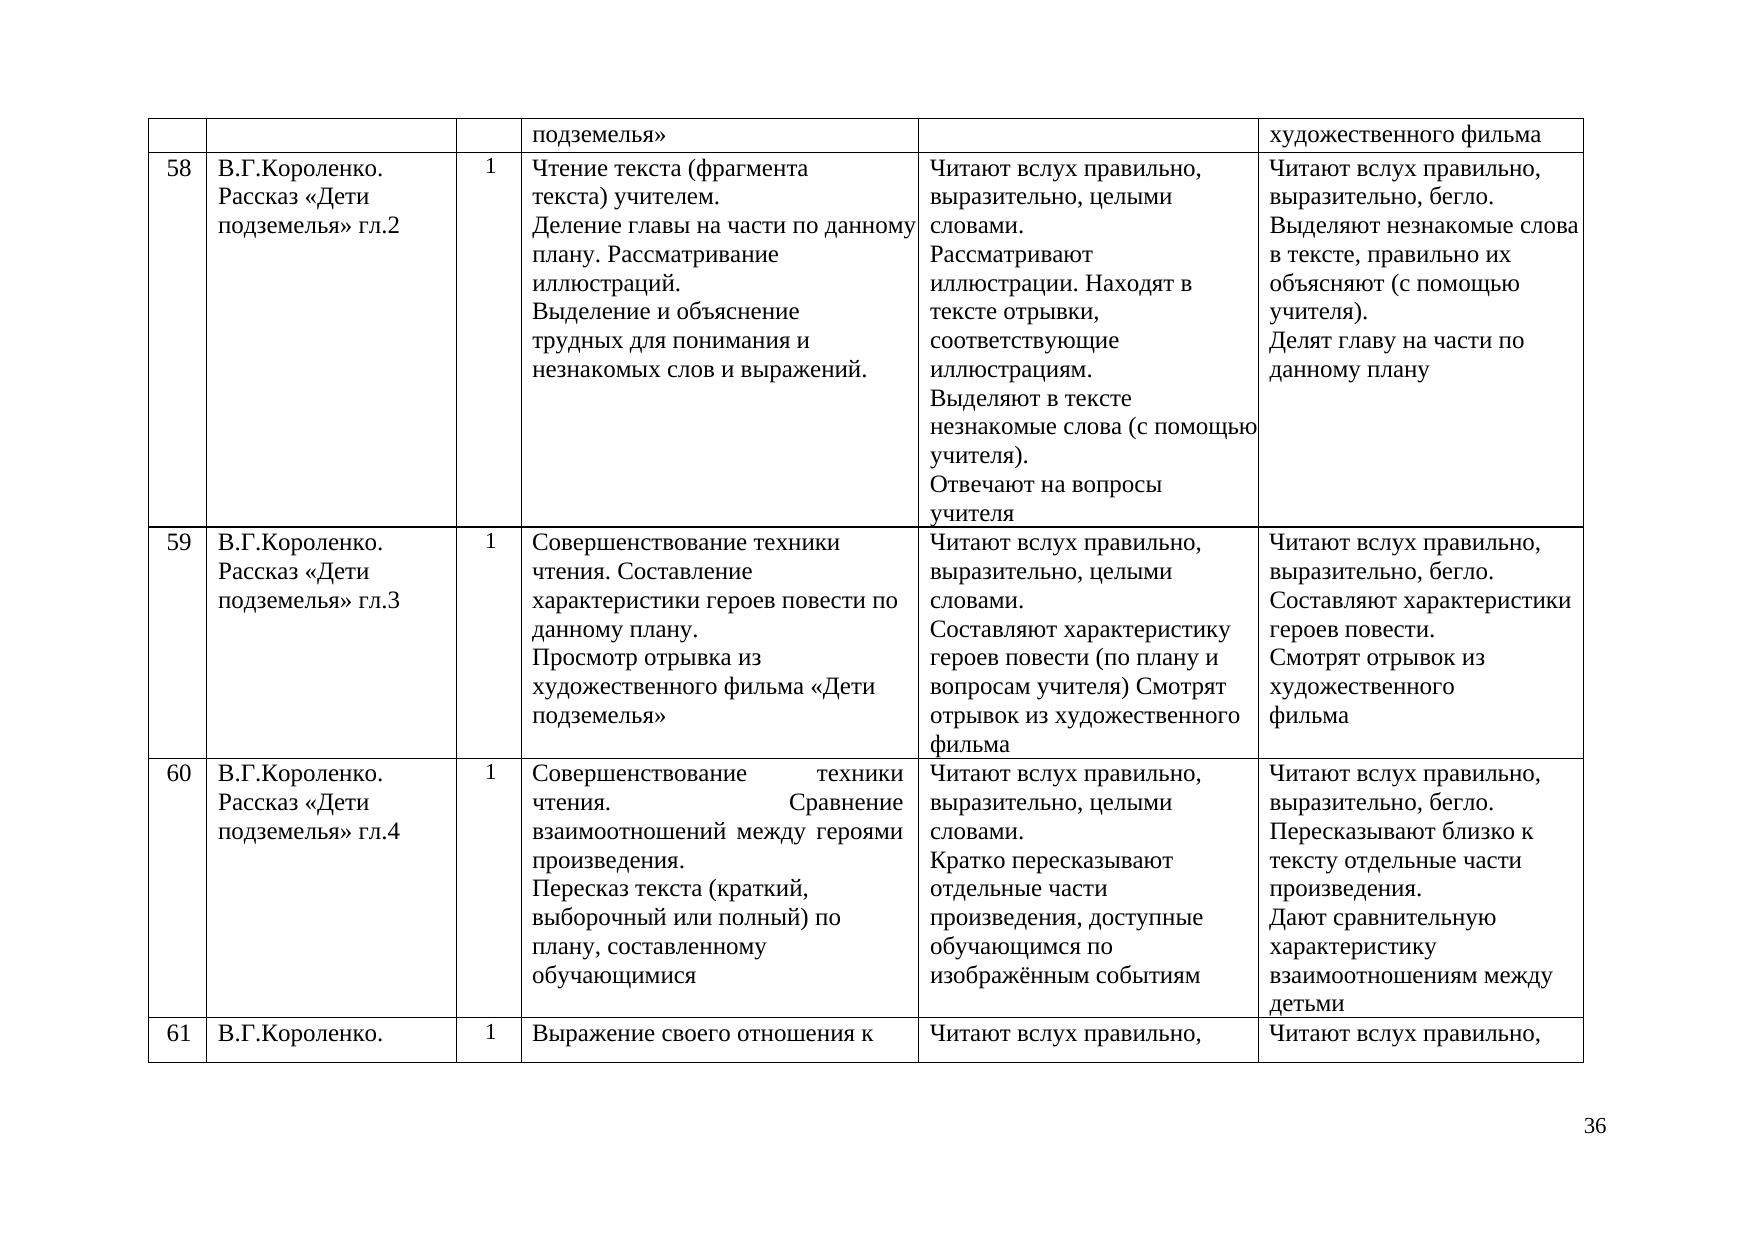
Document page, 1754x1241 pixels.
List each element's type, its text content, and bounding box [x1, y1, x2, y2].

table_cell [1259, 1018, 1583, 1062]
table_cell Читают вслух правильно, выразительно, целыми словами. Рассматривают иллюстрации. Находят в тексте отрывки, соответствующие иллюстрациям. Выделяют в тексте незнакомые слова (с помощью учителя). Отвечают на вопросы учителя [919, 153, 1258, 526]
table_cell 58 [149, 153, 206, 526]
table_cell Читают вслух правильно, выразительно, бегло. Пересказывают близко к тексту отдельные части произведения. Дают сравнительную характеристику взаимоотношениям между детьми [1259, 759, 1583, 1017]
table_cell В.Г.Короленко. Рассказ «Дети подземелья» гл.2 [207, 153, 456, 526]
table_cell Читают вслух правильно, выразительно, бегло. Выделяют незнакомые слова в тексте, правильно их объясняют (с помощью учителя). Делят главу на части по данному плану [1259, 153, 1583, 526]
table_cell В.Г.Короленко. Рассказ «Дети подземелья» гл.3 [207, 528, 456, 757]
table_cell Читают вслух правильно, выразительно, бегло. Составляют характеристики героев повести. Смотрят отрывок из художественного фильма [1259, 528, 1583, 757]
table_cell Совершенствование техники чтения. Сравнение взаимоотношений между героями произведения. Пересказ текста (краткий, выборочный или полный) по плану, составленному обучающимися [522, 759, 918, 1017]
table_cell 1 [457, 153, 521, 526]
table_cell 57 [149, 119, 206, 152]
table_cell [207, 119, 456, 152]
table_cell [919, 119, 1258, 152]
table_cell 1 [457, 528, 521, 757]
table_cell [522, 1018, 918, 1062]
table_cell В.Г.Короленко. Рассказ «Дети подземелья» гл.4 [207, 759, 456, 1017]
table_cell 61 [149, 1018, 206, 1062]
table_cell 1 [457, 119, 521, 152]
table_cell 59 [149, 528, 206, 757]
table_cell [207, 1018, 456, 1062]
table_cell Чтение текста (фрагмента текста) учителем. Деление главы на части по данному плану. Рассматривание иллюстраций. Выделение и объяснение трудных для понимания и незнакомых слов и выражений. [522, 153, 918, 526]
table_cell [1259, 119, 1583, 152]
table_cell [919, 1018, 1258, 1062]
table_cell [522, 119, 918, 152]
table_cell Читают вслух правильно, выразительно, целыми словами. Кратко пересказывают отдельные части произведения, доступные обучающимся по изображённым событиям [919, 759, 1258, 1017]
table_cell Читают вслух правильно, выразительно, целыми словами. Составляют характеристику героев повести (по плану и вопросам учителя) Смотрят отрывок из художественного фильма [919, 528, 1258, 757]
table_cell 1 [457, 1018, 521, 1062]
table_cell 60 [149, 759, 206, 1017]
table_cell Совершенствование техники чтения. Составление характеристики героев повести по данному плану. Просмотр отрывка из художественного фильма «Дети подземелья» [522, 528, 918, 757]
table_cell 1 [457, 759, 521, 1017]
